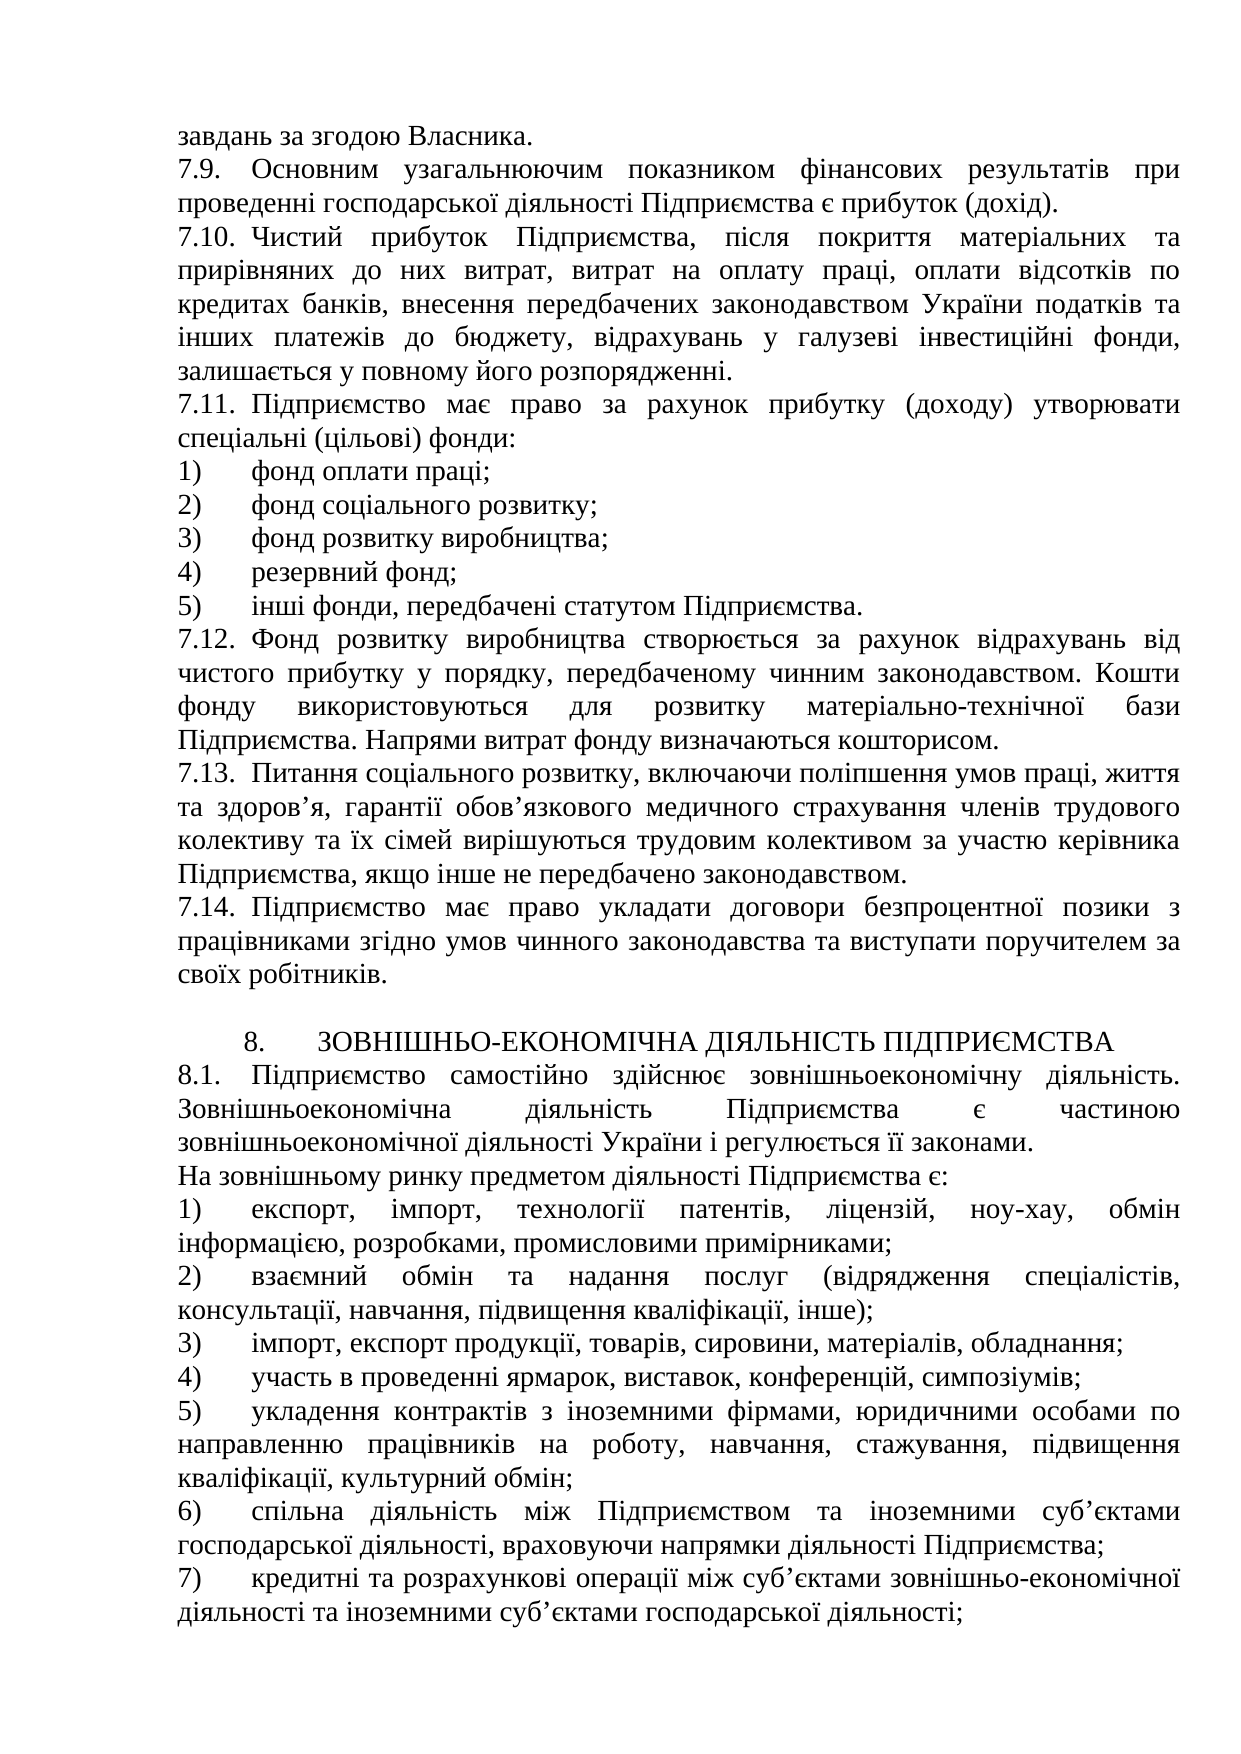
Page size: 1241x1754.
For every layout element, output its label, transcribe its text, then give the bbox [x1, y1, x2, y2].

list Основним узагальнюючим показником фінансових результатів при проведенні господарської діяльності Підприємства є прибуток (дохід). [177, 152, 1181, 219]
list імпорт, експорт продукції, товарів, сировини, матеріалів, обладнання; [177, 1326, 1181, 1359]
list фонд розвитку виробництва; [177, 521, 1181, 554]
list фонд соціального розвитку; [177, 487, 1181, 521]
list експорт, імпорт, технології патентів, ліцензій, ноу-хау, обмін інформацією, розробками, промисловими примірниками; [177, 1191, 1181, 1258]
list укладення контрактів з іноземними фірмами, юридичними особами по направленню працівників на роботу, навчання, стажування, підвищення кваліфікації, культурний обмін; [177, 1393, 1181, 1493]
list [177, 118, 1181, 152]
list Підприємство має право укладати договори безпроцентної позики з працівниками згідно умов чинного законодавства та виступати поручителем за своїх робітників. [177, 889, 1181, 990]
list Фонд розвитку виробництва створюється за рахунок відрахувань від чистого прибутку у порядку, передбаченому чинним законодавством. Кошти фонду використовуються для розвитку матеріально-технічної бази Підприємства. Напрями витрат фонду визначаються кошторисом. [177, 621, 1181, 755]
list Чистий прибуток Підприємства, після покриття матеріальних та прирівняних до них витрат, витрат на оплату праці, оплати відсотків по кредитах банків, внесення передбачених законодавством України податків та інших платежів до бюджету, відрахувань у галузеві інвестиційні фонди, залишається у повному його розпорядженні. [177, 219, 1181, 386]
list резервний фонд; [177, 554, 1181, 588]
list кредитні та розрахункові операції між суб’єктами зовнішньо-економічної діяльності та іноземними суб’єктами господарської діяльності; [177, 1560, 1181, 1627]
list Підприємство самостійно здійснює зовнішньоекономічну діяльність. Зовнішньоекономічна діяльність Підприємства є частиною зовнішньоекономічної діяльності України і регулюється її законами. [177, 1057, 1181, 1158]
list взаємний обмін та надання послуг (відрядження спеціалістів, консультації, навчання, підвищення кваліфікації, інше); [177, 1258, 1181, 1326]
list спільна діяльність між Підприємством та іноземними суб’єктами господарської діяльності, враховуючи напрямки діяльності Підприємства; [177, 1493, 1181, 1560]
list Підприємство має право за рахунок прибутку (доходу) утворювати спеціальні (цільові) фонди: [177, 386, 1181, 453]
list ЗОВНІШНЬО-ЕКОНОМІЧНА ДІЯЛЬНІСТЬ ПІДПРИЄМСТВА [177, 1024, 1181, 1057]
list На зовнішньому ринку предметом діяльності Підприємства є: [177, 1158, 1181, 1191]
list фонд оплати праці; [177, 453, 1181, 487]
list участь в проведенні ярмарок, виставок, конференцій, симпозіумів; [177, 1359, 1181, 1393]
list Питання соціального розвитку, включаючи поліпшення умов праці, життя та здоров’я, гарантії обов’язкового медичного страхування членів трудового колективу та їх сімей вирішуються трудовим колективом за участю керівника Підприємства, якщо інше не передбачено законодавством. [177, 755, 1181, 889]
list інші фонди, передбачені статутом Підприємства. [177, 588, 1181, 621]
